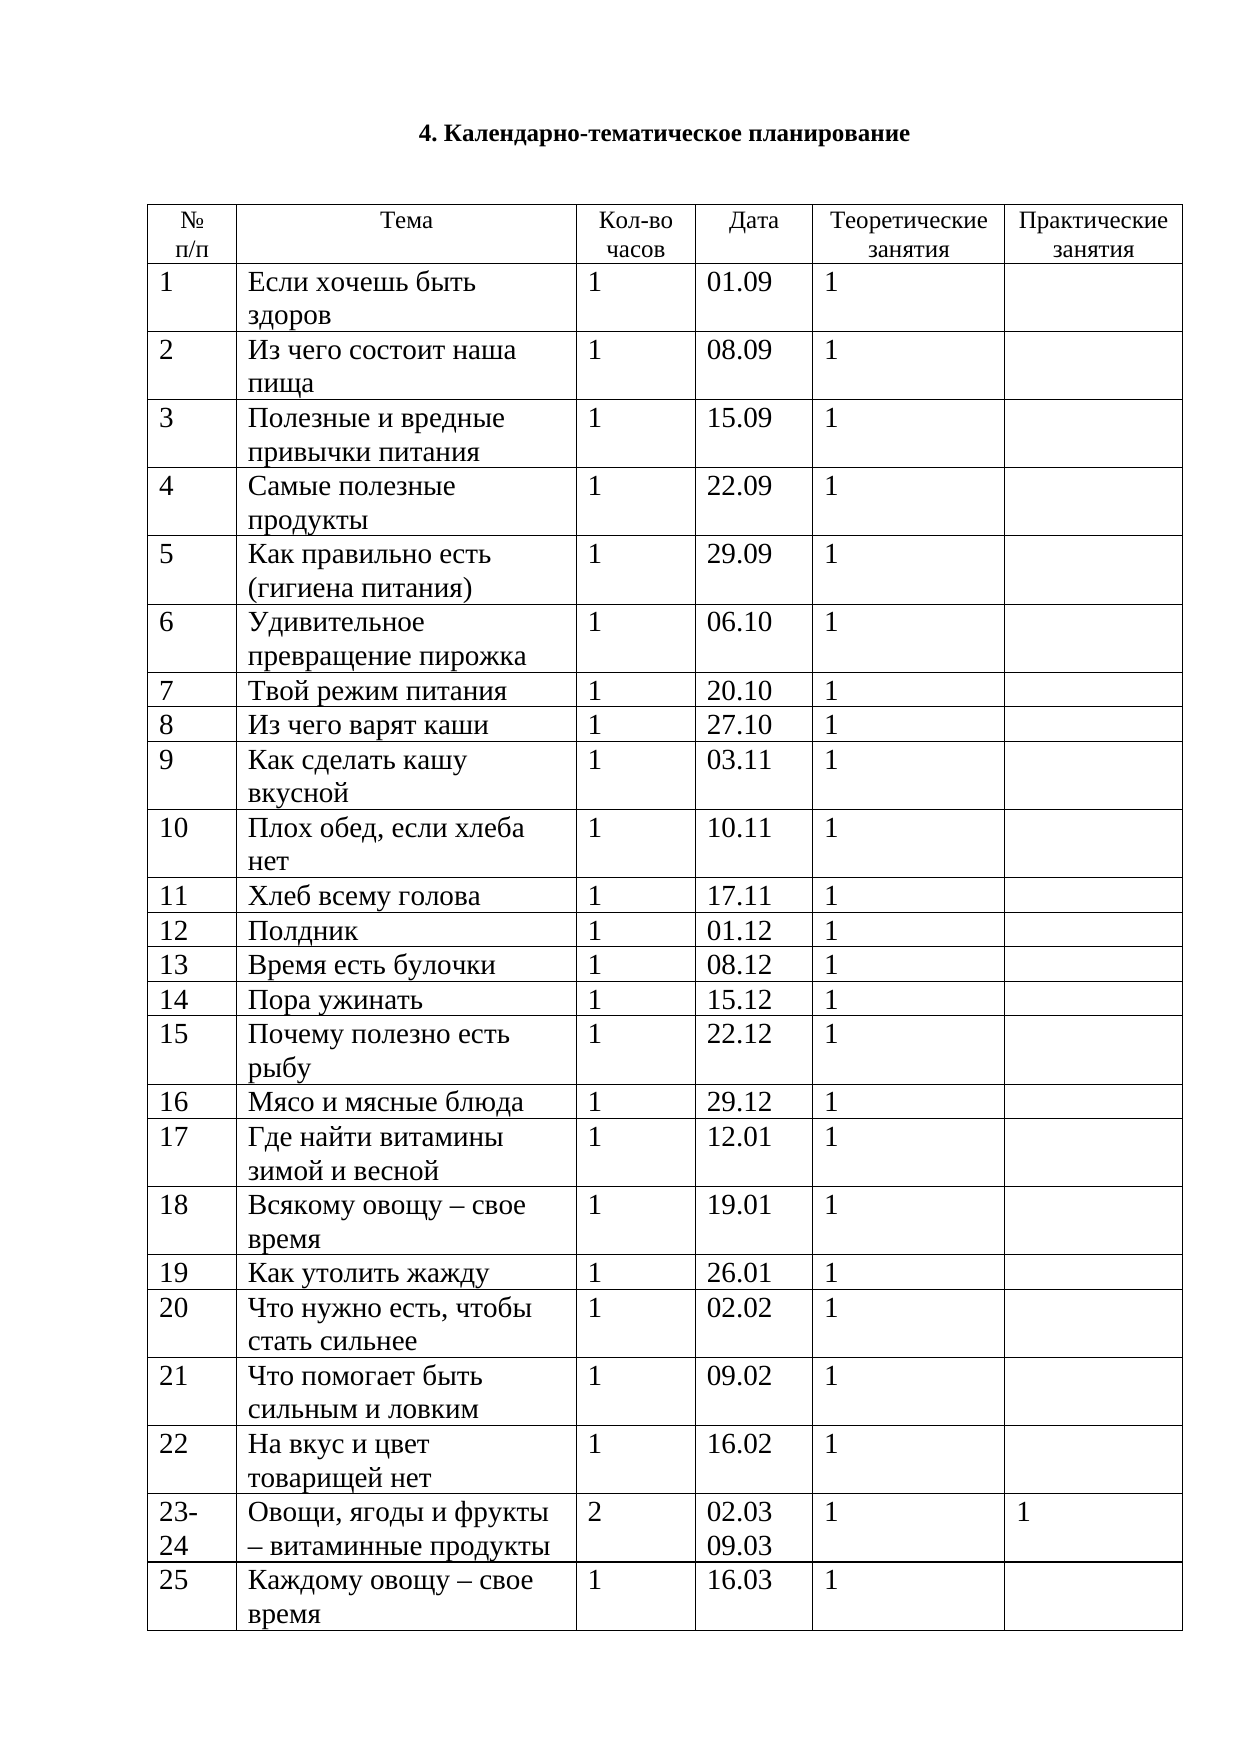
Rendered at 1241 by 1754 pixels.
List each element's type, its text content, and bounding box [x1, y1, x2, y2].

table_cell [1005, 605, 1182, 672]
table_cell 1 [577, 1119, 695, 1186]
table_cell 1 [577, 400, 695, 467]
table_cell Каждому овощу – свое время [237, 1563, 576, 1629]
table_cell 3 [148, 400, 236, 467]
table_cell 21 [148, 1358, 236, 1425]
table_cell Из чего варят каши [237, 707, 576, 741]
table_cell [1005, 1290, 1182, 1357]
table_cell Самые полезные продукты [237, 468, 576, 535]
table_cell 1 [813, 1255, 1004, 1289]
table_cell Всякому овощу – свое время [237, 1187, 576, 1254]
table_cell 1 [813, 1494, 1004, 1561]
table_cell [1005, 332, 1182, 399]
table_cell Из чего состоит наша пища [237, 332, 576, 399]
table_cell 1 [577, 878, 695, 912]
table_cell [1005, 947, 1182, 981]
table_cell 1 [1005, 1494, 1182, 1561]
table_cell 1 [577, 742, 695, 809]
table_cell Что нужно есть, чтобы стать сильнее [237, 1290, 576, 1357]
table_cell 1 [813, 1085, 1004, 1118]
table_cell 13 [148, 947, 236, 981]
table_cell [1005, 1016, 1182, 1083]
table_cell [1005, 1563, 1182, 1629]
table_cell 15.12 [696, 982, 812, 1015]
table_cell 1 [813, 810, 1004, 877]
table_cell 1 [813, 1290, 1004, 1357]
table_cell 1 [813, 1119, 1004, 1186]
table_cell Почему полезно есть рыбу [237, 1016, 576, 1083]
table_cell 22.09 [696, 468, 812, 535]
table_cell 1 [813, 982, 1004, 1015]
table_cell 1 [577, 810, 695, 877]
table_cell 1 [577, 947, 695, 981]
table_cell 02.03 09.03 [696, 1494, 812, 1561]
table_cell 1 [813, 468, 1004, 535]
table_cell Как правильно есть (гигиена питания) [237, 536, 576, 603]
table_cell Что помогает быть сильным и ловким [237, 1358, 576, 1425]
table_cell [1005, 810, 1182, 877]
table_header Тема [237, 205, 576, 263]
table_cell 4 [148, 468, 236, 535]
table_cell 1 [813, 332, 1004, 399]
table_cell [1005, 673, 1182, 706]
table_cell 17.11 [696, 878, 812, 912]
table_cell 26.01 [696, 1255, 812, 1289]
table_cell 1 [813, 264, 1004, 331]
table_header Дата [696, 205, 812, 263]
table_cell Удивительное превращение пирожка [237, 605, 576, 672]
table_cell [1005, 1119, 1182, 1186]
table_cell 1 [813, 1563, 1004, 1629]
table_cell 2 [148, 332, 236, 399]
table_cell 1 [813, 605, 1004, 672]
table_cell 1 [813, 742, 1004, 809]
table_cell 29.12 [696, 1085, 812, 1118]
table_cell [1005, 400, 1182, 467]
table_header № п/п [148, 205, 236, 263]
table_cell 1 [577, 1016, 695, 1083]
table_cell Если хочешь быть здоров [237, 264, 576, 331]
table_cell 1 [577, 673, 695, 706]
table_cell [1005, 1187, 1182, 1254]
table_header Кол-во часов [577, 205, 695, 263]
table_cell 1 [577, 707, 695, 741]
table_cell 27.10 [696, 707, 812, 741]
table_cell 12 [148, 913, 236, 946]
table_cell 1 [813, 1358, 1004, 1425]
table_cell Мясо и мясные блюда [237, 1085, 576, 1118]
table_cell 7 [148, 673, 236, 706]
table_cell 16.03 [696, 1563, 812, 1629]
table_cell Хлеб всему голова [237, 878, 576, 912]
table_header Теоретические занятия [813, 205, 1004, 263]
table_cell 08.09 [696, 332, 812, 399]
table_cell 09.02 [696, 1358, 812, 1425]
table_cell 8 [148, 707, 236, 741]
table_cell 25 [148, 1563, 236, 1629]
table_cell 9 [148, 742, 236, 809]
table_cell 15 [148, 1016, 236, 1083]
table_cell Полезные и вредные привычки питания [237, 400, 576, 467]
table_cell 14 [148, 982, 236, 1015]
text 4. Календарно-тематическое планирование [177, 118, 1152, 147]
table_cell 6 [148, 605, 236, 672]
table_cell 1 [813, 673, 1004, 706]
table_cell 1 [813, 1187, 1004, 1254]
table_cell [1005, 264, 1182, 331]
table_cell 1 [813, 707, 1004, 741]
table_cell [1005, 1426, 1182, 1493]
table_cell Овощи, ягоды и фрукты – витаминные продукты [237, 1494, 576, 1561]
table_cell 20.10 [696, 673, 812, 706]
table_cell 23-24 [148, 1494, 236, 1561]
table_cell 17 [148, 1119, 236, 1186]
table_cell 1 [813, 1016, 1004, 1083]
table_cell 16.02 [696, 1426, 812, 1493]
table_cell 1 [577, 913, 695, 946]
table_cell 1 [577, 1426, 695, 1493]
table_cell 1 [813, 400, 1004, 467]
table_cell Пора ужинать [237, 982, 576, 1015]
table_cell Плох обед, если хлеба нет [237, 810, 576, 877]
table_cell Где найти витамины зимой и весной [237, 1119, 576, 1186]
table_cell 22 [148, 1426, 236, 1493]
table_cell 1 [813, 1426, 1004, 1493]
table_cell [1005, 468, 1182, 535]
table_cell 1 [813, 536, 1004, 603]
table_cell 1 [577, 1563, 695, 1629]
table_cell 12.01 [696, 1119, 812, 1186]
table_cell 1 [813, 878, 1004, 912]
table_cell 1 [577, 1358, 695, 1425]
table_cell Как сделать кашу вкусной [237, 742, 576, 809]
table_cell [1005, 913, 1182, 946]
table_cell Твой режим питания [237, 673, 576, 706]
table_cell [1005, 707, 1182, 741]
table_cell 1 [577, 1085, 695, 1118]
table_cell 19 [148, 1255, 236, 1289]
table_cell [1005, 1085, 1182, 1118]
table_cell 03.11 [696, 742, 812, 809]
table_cell Время есть булочки [237, 947, 576, 981]
table_cell 1 [577, 1187, 695, 1254]
table_cell 1 [577, 264, 695, 331]
table_cell 20 [148, 1290, 236, 1357]
table_cell 1 [813, 947, 1004, 981]
table_cell [1005, 982, 1182, 1015]
table_cell 1 [577, 332, 695, 399]
table_cell 15.09 [696, 400, 812, 467]
table_cell 29.09 [696, 536, 812, 603]
table_cell 06.10 [696, 605, 812, 672]
table_cell 02.02 [696, 1290, 812, 1357]
table_cell Как утолить жажду [237, 1255, 576, 1289]
table_cell На вкус и цвет товарищей нет [237, 1426, 576, 1493]
table_cell 1 [577, 468, 695, 535]
table_cell 10.11 [696, 810, 812, 877]
table_cell 08.12 [696, 947, 812, 981]
table_cell 22.12 [696, 1016, 812, 1083]
table_cell 01.09 [696, 264, 812, 331]
table_header Практические занятия [1005, 205, 1182, 263]
table_cell [1005, 878, 1182, 912]
table_cell 19.01 [696, 1187, 812, 1254]
table_cell 11 [148, 878, 236, 912]
table_cell 10 [148, 810, 236, 877]
table_cell [1005, 1255, 1182, 1289]
table_cell 1 [577, 1255, 695, 1289]
table_cell [1005, 536, 1182, 603]
table_cell 1 [577, 982, 695, 1015]
table_cell 01.12 [696, 913, 812, 946]
table_cell 1 [813, 913, 1004, 946]
table_cell 1 [577, 536, 695, 603]
table_cell 2 [577, 1494, 695, 1561]
table_cell Полдник [237, 913, 576, 946]
table_cell 1 [577, 1290, 695, 1357]
table_cell 1 [577, 605, 695, 672]
table_cell [1005, 742, 1182, 809]
table_cell 16 [148, 1085, 236, 1118]
table_cell 5 [148, 536, 236, 603]
table_cell 1 [148, 264, 236, 331]
table_cell [1005, 1358, 1182, 1425]
table_cell 18 [148, 1187, 236, 1254]
